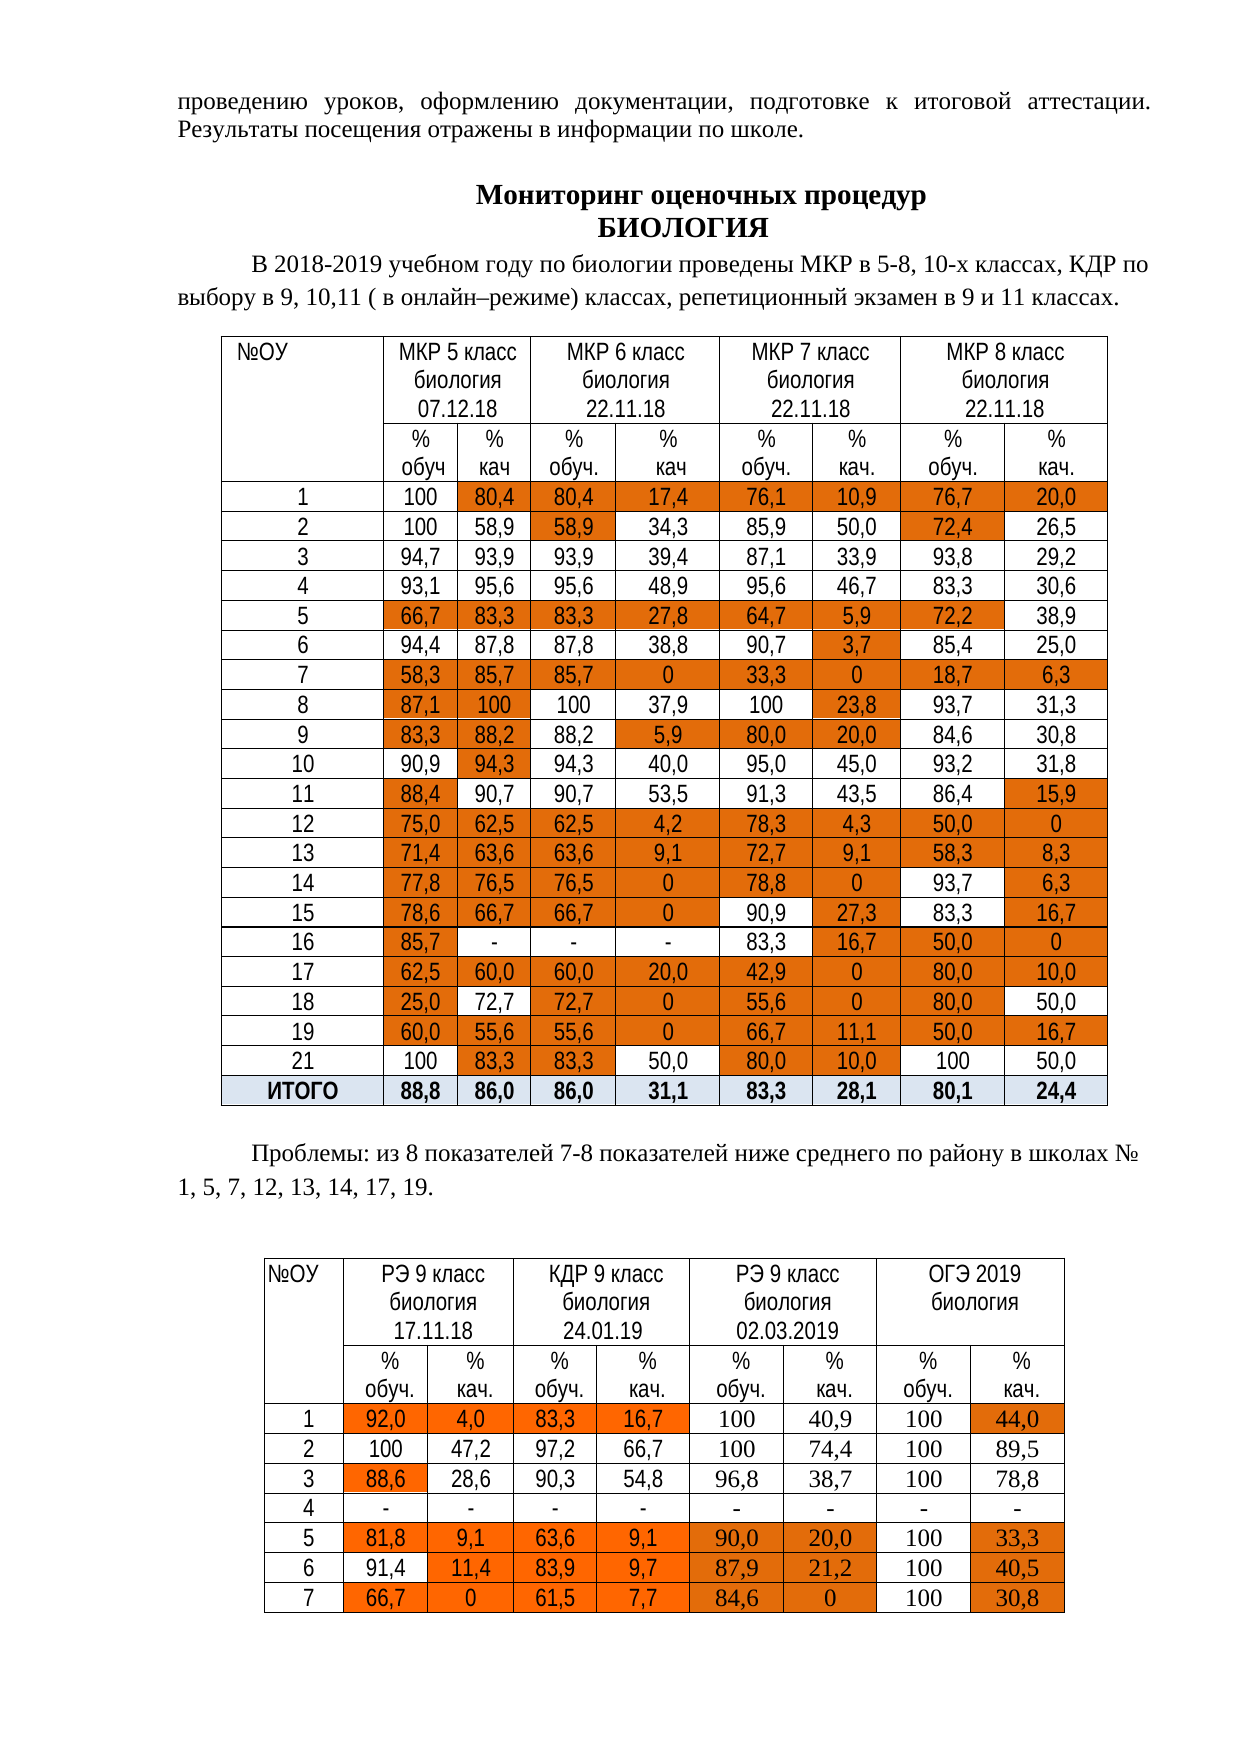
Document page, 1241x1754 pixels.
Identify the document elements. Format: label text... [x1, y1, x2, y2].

table_cell % обуч. [901, 424, 1004, 481]
table_header №ОУ [222, 337, 383, 481]
table_cell 89,5 [971, 1434, 1064, 1463]
table_cell 19 [222, 1016, 383, 1045]
table_cell 76,1 [720, 482, 812, 511]
table_cell % кач. [428, 1346, 513, 1403]
list В 2018-2019 учебном году по биологии проведены МКР в 5-8, 10-х классах, КДР по выбору в 9, 10,11 ( в онлайн–режиме) классах, репетиционный экзамен в 9 и 11 классах. [177, 249, 1152, 311]
table_cell 83,3 [720, 928, 812, 956]
table_cell 1 [222, 482, 383, 511]
table_cell 29,2 [1005, 541, 1107, 570]
table_cell 62,5 [458, 809, 530, 837]
table_cell 66,7 [458, 898, 530, 926]
table_cell 6,3 [1005, 660, 1107, 689]
table_cell 93,2 [901, 749, 1004, 778]
table_cell 0 [813, 957, 900, 986]
table_cell 10 [222, 749, 383, 778]
table_cell 75,0 [384, 809, 457, 837]
table_cell 100 [384, 512, 457, 540]
table_cell 8,3 [1005, 838, 1107, 867]
table_header МКР 6 класс биология 22.11.18 [531, 337, 719, 423]
table_cell 4 [222, 571, 383, 600]
table_cell 87,1 [720, 541, 812, 570]
table_cell 54,8 [597, 1464, 689, 1492]
table_cell 95,6 [458, 571, 530, 600]
table_cell 83,3 [531, 601, 615, 629]
table_cell 58,9 [458, 512, 530, 540]
table_cell 76,5 [458, 868, 530, 897]
table_cell ИТОГО [222, 1076, 383, 1104]
table_cell 80,1 [901, 1076, 1004, 1104]
table_cell 0 [1005, 809, 1107, 837]
table_cell 43,5 [813, 779, 900, 808]
table_cell 61,5 [514, 1583, 596, 1612]
table_cell 5 [265, 1523, 343, 1552]
table_cell 9 [222, 720, 383, 748]
table_cell 100 [877, 1404, 970, 1433]
table_header МКР 8 класс биология 22.11.18 [901, 337, 1107, 423]
table_cell 87,1 [384, 690, 457, 718]
table_cell 88,2 [531, 720, 615, 748]
table_cell 0 [616, 898, 719, 926]
table_cell 90,7 [458, 779, 530, 808]
table_cell 86,0 [458, 1076, 530, 1104]
table_cell 60,0 [384, 1016, 457, 1045]
table_cell 6,3 [1005, 868, 1107, 897]
table_cell 100 [877, 1583, 970, 1612]
table_cell - [458, 928, 530, 956]
table_cell 80,0 [720, 1046, 812, 1075]
table_cell - [597, 1494, 689, 1522]
table_cell 40,5 [971, 1553, 1064, 1582]
table_cell 31,8 [1005, 749, 1107, 778]
table_cell 84,6 [690, 1583, 783, 1612]
list Мониторинг оценочных процедур [177, 177, 1152, 210]
table_cell 37,9 [616, 690, 719, 718]
list БИОЛОГИЯ [215, 210, 1152, 244]
table_cell 5,9 [813, 601, 900, 629]
table_cell 4,0 [428, 1404, 513, 1433]
table_cell 11,1 [813, 1016, 900, 1045]
table_cell 100 [384, 1046, 457, 1075]
table_header МКР 7 класс биология 22.11.18 [720, 337, 900, 423]
table_cell 66,7 [531, 898, 615, 926]
table_cell 62,5 [384, 957, 457, 986]
table_cell 83,9 [514, 1553, 596, 1582]
table_cell 83,3 [901, 898, 1004, 926]
table_cell 33,3 [720, 660, 812, 689]
table_cell 58,3 [384, 660, 457, 689]
table_cell 94,3 [531, 749, 615, 778]
table_cell 38,7 [784, 1464, 876, 1492]
table_cell 20,0 [616, 957, 719, 986]
table_cell 87,8 [458, 631, 530, 659]
table_cell 83,3 [384, 720, 457, 748]
table_cell 27,8 [616, 601, 719, 629]
table_cell 80,4 [531, 482, 615, 511]
table_cell % обуч. [877, 1346, 970, 1403]
table_header РЭ 9 класс биология 02.03.2019 [690, 1259, 876, 1345]
table_cell 7 [265, 1583, 343, 1612]
table_cell 20,0 [784, 1523, 876, 1552]
table_cell 11 [222, 779, 383, 808]
table_cell 93,8 [901, 541, 1004, 570]
table_cell 6 [222, 631, 383, 659]
table_cell 25,0 [1005, 631, 1107, 659]
table_cell % кач. [597, 1346, 689, 1403]
table_cell 40,0 [616, 749, 719, 778]
table_cell 71,4 [384, 838, 457, 867]
table_cell 66,7 [720, 1016, 812, 1045]
table_cell 63,6 [458, 838, 530, 867]
table_cell 90,9 [384, 749, 457, 778]
table_cell 30,6 [1005, 571, 1107, 600]
table_cell 78,8 [971, 1464, 1064, 1492]
table_cell 88,6 [344, 1464, 427, 1492]
table_cell 28,1 [813, 1076, 900, 1104]
table_cell - [784, 1494, 876, 1522]
table_cell 7 [222, 660, 383, 689]
table_cell 40,9 [784, 1404, 876, 1433]
table_cell 90,3 [514, 1464, 596, 1492]
table_cell 50,0 [813, 512, 900, 540]
table_cell 100 [877, 1523, 970, 1552]
table_cell 100 [720, 690, 812, 718]
table_cell 38,8 [616, 631, 719, 659]
table_cell 100 [877, 1464, 970, 1492]
table_cell 31,3 [1005, 690, 1107, 718]
table_cell 85,7 [458, 660, 530, 689]
table_cell 85,9 [720, 512, 812, 540]
table_cell 85,4 [901, 631, 1004, 659]
table_cell % кач [458, 424, 530, 481]
table_cell 80,0 [901, 957, 1004, 986]
table_cell 0 [616, 987, 719, 1015]
table_cell 0 [813, 987, 900, 1015]
table_cell 55,6 [531, 1016, 615, 1045]
table_cell 0 [813, 868, 900, 897]
table_cell 47,2 [428, 1434, 513, 1463]
table_cell 64,7 [720, 601, 812, 629]
table_cell % кач. [813, 424, 900, 481]
table_cell 18 [222, 987, 383, 1015]
table_cell 50,0 [901, 1016, 1004, 1045]
table_cell 0 [784, 1583, 876, 1612]
table_header №ОУ [265, 1259, 343, 1403]
table_cell 100 [384, 482, 457, 511]
table_cell 72,7 [720, 838, 812, 867]
table_cell 90,7 [720, 631, 812, 659]
table_header КДР 9 класс биология 24.01.19 [514, 1259, 689, 1345]
table_cell 18,7 [901, 660, 1004, 689]
table_cell 50,0 [1005, 987, 1107, 1015]
table_cell 4,3 [813, 809, 900, 837]
table_cell 9,1 [428, 1523, 513, 1552]
table_cell 25,0 [384, 987, 457, 1015]
table_cell 2 [222, 512, 383, 540]
table_cell 88,8 [384, 1076, 457, 1104]
table_cell 96,8 [690, 1464, 783, 1492]
table_cell 83,3 [514, 1404, 596, 1433]
table_cell 50,0 [901, 928, 1004, 956]
table_cell 83,3 [458, 1046, 530, 1075]
table_cell 63,6 [531, 838, 615, 867]
table_cell 45,0 [813, 749, 900, 778]
table_cell 93,7 [901, 690, 1004, 718]
table_cell 30,8 [1005, 720, 1107, 748]
table_cell 33,9 [813, 541, 900, 570]
table_cell 100 [458, 690, 530, 718]
table_cell % кач. [784, 1346, 876, 1403]
table_cell - [616, 928, 719, 956]
table_cell 83,3 [720, 1076, 812, 1104]
table_cell - [877, 1494, 970, 1522]
table_cell 50,0 [1005, 1046, 1107, 1075]
table_cell 94,4 [384, 631, 457, 659]
table_cell 12 [222, 809, 383, 837]
table_cell 24,4 [1005, 1076, 1107, 1104]
table_cell 83,3 [901, 571, 1004, 600]
table_cell 93,9 [531, 541, 615, 570]
table_cell 72,2 [901, 601, 1004, 629]
table_cell 9,7 [597, 1553, 689, 1582]
table_cell 23,8 [813, 690, 900, 718]
table_cell 53,5 [616, 779, 719, 808]
table_cell 100 [344, 1434, 427, 1463]
table_cell 93,9 [458, 541, 530, 570]
table_cell - [531, 928, 615, 956]
table_cell 55,6 [720, 987, 812, 1015]
table_cell 3,7 [813, 631, 900, 659]
table_cell - [690, 1494, 783, 1522]
table_cell 8 [222, 690, 383, 718]
table_cell 17 [222, 957, 383, 986]
table_cell 83,3 [531, 1046, 615, 1075]
table_cell % кач [616, 424, 719, 481]
table_cell 1 [265, 1404, 343, 1433]
table_cell 17,4 [616, 482, 719, 511]
table_cell 31,1 [616, 1076, 719, 1104]
table_cell 72,7 [458, 987, 530, 1015]
table_cell 90,0 [690, 1523, 783, 1552]
table_cell 78,6 [384, 898, 457, 926]
table_cell 0 [616, 868, 719, 897]
table_cell 95,6 [720, 571, 812, 600]
table_cell % обуч [384, 424, 457, 481]
table_cell 78,3 [720, 809, 812, 837]
table_cell 50,0 [901, 809, 1004, 837]
table_cell 16 [222, 928, 383, 956]
table_cell 66,7 [384, 601, 457, 629]
table_cell 11,4 [428, 1553, 513, 1582]
table_cell 55,6 [458, 1016, 530, 1045]
table_cell 7,7 [597, 1583, 689, 1612]
table_cell 9,1 [616, 838, 719, 867]
table_cell - [514, 1494, 596, 1522]
table_cell 92,0 [344, 1404, 427, 1433]
table_cell 62,5 [531, 809, 615, 837]
table_cell 16,7 [813, 928, 900, 956]
table_cell 4 [265, 1494, 343, 1522]
table_cell 20,0 [1005, 482, 1107, 511]
table_cell 84,6 [901, 720, 1004, 748]
table_cell 83,3 [458, 601, 530, 629]
table_cell 94,3 [458, 749, 530, 778]
table_cell 94,7 [384, 541, 457, 570]
table_cell 0 [616, 1016, 719, 1045]
table_cell 0 [616, 660, 719, 689]
table_cell 93,1 [384, 571, 457, 600]
table_cell 34,3 [616, 512, 719, 540]
table_cell 21,2 [784, 1553, 876, 1582]
table_header ОГЭ 2019 биология [877, 1259, 1064, 1345]
table_cell % обуч. [531, 424, 615, 481]
table_cell 3 [222, 541, 383, 570]
table_cell 91,3 [720, 779, 812, 808]
table_cell 66,7 [597, 1434, 689, 1463]
table_cell % обуч. [344, 1346, 427, 1403]
table_cell 80,0 [901, 987, 1004, 1015]
table_cell 88,2 [458, 720, 530, 748]
table_cell 9,1 [597, 1523, 689, 1552]
table_cell 91,4 [344, 1553, 427, 1582]
table_header РЭ 9 класс биология 17.11.18 [344, 1259, 513, 1345]
table_cell 93,7 [901, 868, 1004, 897]
table_cell 72,7 [531, 987, 615, 1015]
table_cell 66,7 [344, 1583, 427, 1612]
table_cell 76,5 [531, 868, 615, 897]
table_cell 9,1 [813, 838, 900, 867]
table_cell 58,9 [531, 512, 615, 540]
table_cell 46,7 [813, 571, 900, 600]
table_cell 100 [877, 1553, 970, 1582]
table_cell 85,7 [384, 928, 457, 956]
table_cell 95,6 [531, 571, 615, 600]
table_cell 0 [813, 660, 900, 689]
table_cell 80,4 [458, 482, 530, 511]
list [177, 86, 1152, 143]
table_cell - [428, 1494, 513, 1522]
table_cell 58,3 [901, 838, 1004, 867]
table_cell 86,4 [901, 779, 1004, 808]
table_cell - [971, 1494, 1064, 1522]
table_cell 38,9 [1005, 601, 1107, 629]
table_cell 81,8 [344, 1523, 427, 1552]
table_cell 21 [222, 1046, 383, 1075]
table_cell 0 [428, 1583, 513, 1612]
table_cell 86,0 [531, 1076, 615, 1104]
table_cell 16,7 [597, 1404, 689, 1433]
table_cell % обуч. [514, 1346, 596, 1403]
table_cell 63,6 [514, 1523, 596, 1552]
table_cell 16,7 [1005, 1016, 1107, 1045]
table_cell 97,2 [514, 1434, 596, 1463]
table_cell 95,0 [720, 749, 812, 778]
table_cell 27,3 [813, 898, 900, 926]
table_cell 4,2 [616, 809, 719, 837]
table_cell 72,4 [901, 512, 1004, 540]
table_cell 20,0 [813, 720, 900, 748]
table_cell 13 [222, 838, 383, 867]
table_cell % кач. [971, 1346, 1064, 1403]
table_cell 0 [1005, 928, 1107, 956]
table_cell 74,4 [784, 1434, 876, 1463]
table_cell 10,0 [813, 1046, 900, 1075]
table_cell 60,0 [531, 957, 615, 986]
table_cell 90,7 [531, 779, 615, 808]
table_cell % обуч. [690, 1346, 783, 1403]
table_cell 3 [265, 1464, 343, 1492]
table_cell 100 [690, 1434, 783, 1463]
table_cell 87,9 [690, 1553, 783, 1582]
table_cell 2 [265, 1434, 343, 1463]
table_cell % кач. [1005, 424, 1107, 481]
table_cell 5,9 [616, 720, 719, 748]
table_cell 78,8 [720, 868, 812, 897]
table_cell 76,7 [901, 482, 1004, 511]
table_cell 100 [901, 1046, 1004, 1075]
table_cell 100 [690, 1404, 783, 1433]
table_cell 100 [531, 690, 615, 718]
table_cell 90,9 [720, 898, 812, 926]
table_cell 33,3 [971, 1523, 1064, 1552]
table_cell 28,6 [428, 1464, 513, 1492]
table_cell 60,0 [458, 957, 530, 986]
table_cell 80,0 [720, 720, 812, 748]
table_cell 42,9 [720, 957, 812, 986]
table_header МКР 5 класс биология 07.12.18 [384, 337, 530, 423]
table_cell 88,4 [384, 779, 457, 808]
table_cell - [344, 1494, 427, 1522]
table_cell 30,8 [971, 1583, 1064, 1612]
table_cell 10,9 [813, 482, 900, 511]
table_cell 6 [265, 1553, 343, 1582]
table_cell 87,8 [531, 631, 615, 659]
table_cell 85,7 [531, 660, 615, 689]
table_cell 16,7 [1005, 898, 1107, 926]
table_cell 48,9 [616, 571, 719, 600]
table_cell 26,5 [1005, 512, 1107, 540]
table_cell 77,8 [384, 868, 457, 897]
table_cell 10,0 [1005, 957, 1107, 986]
table_cell 14 [222, 868, 383, 897]
table_cell 15 [222, 898, 383, 926]
table_cell 39,4 [616, 541, 719, 570]
table_cell 100 [877, 1434, 970, 1463]
table_cell 50,0 [616, 1046, 719, 1075]
table_cell 15,9 [1005, 779, 1107, 808]
table_cell % обуч. [720, 424, 812, 481]
list Проблемы: из 8 показателей 7-8 показателей ниже среднего по району в школах № 1, 5, 7, 12, 13, 14, 17, 19. [177, 1138, 1152, 1200]
table_cell 44,0 [971, 1404, 1064, 1433]
table_cell 5 [222, 601, 383, 629]
